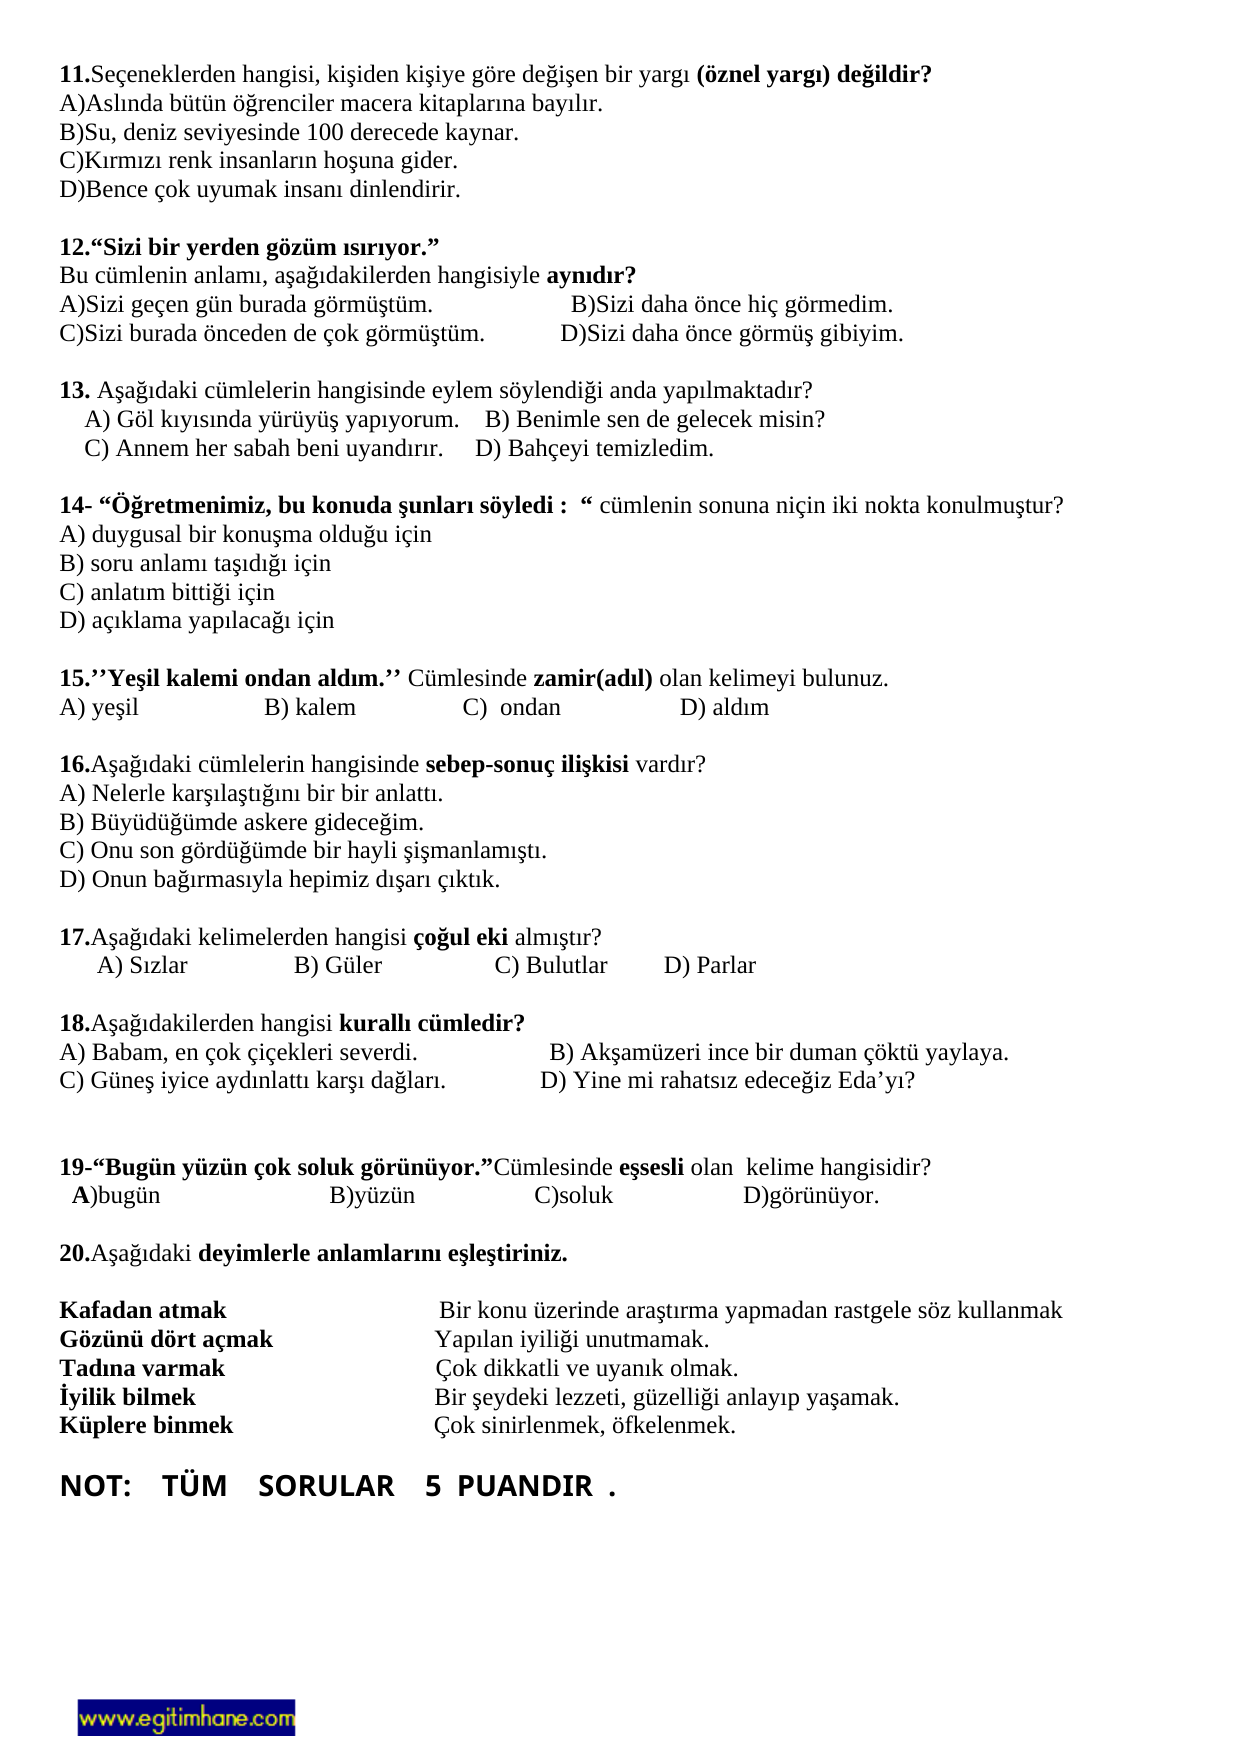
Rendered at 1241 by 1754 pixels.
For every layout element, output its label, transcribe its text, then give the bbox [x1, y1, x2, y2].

text A) Göl kıyısında yürüyüş yapıyorum. B) Benimle sen de gelecek misin? [59, 404, 1181, 433]
text D)Bence çok uyumak insanı dinlendirir. [59, 174, 1181, 203]
text A) duygusal bir konuşma olduğu için [59, 519, 1181, 548]
text A) Nelerle karşılaştığını bir bir anlattı. [59, 778, 1181, 807]
text Gözünü dört açmak Yapılan iyiliği unutmamak. [59, 1324, 1181, 1353]
text A)Sizi geçen gün burada görmüştüm. B)Sizi daha önce hiç görmedim. [59, 289, 1181, 318]
text 14- “Öğretmenimiz, bu konuda şunları söyledi : “ cümlenin sonuna niçin iki nokta konulmuştur? [59, 490, 1181, 519]
text A)bugün B)yüzün C)soluk D)görünüyor. [59, 1180, 1181, 1209]
text C) Annem her sabah beni uyandırır. D) Bahçeyi temizledim. [59, 433, 1181, 462]
text A) Babam, en çok çiçekleri severdi. B) Akşamüzeri ince bir duman çöktü yaylaya. [59, 1037, 1181, 1065]
text 15.’’Yeşil kalemi ondan aldım.’’ Cümlesinde zamir(adıl) olan kelimeyi bulunuz. [59, 663, 1181, 692]
text B)Su, deniz seviyesinde 100 derecede kaynar. [59, 117, 1181, 145]
text 20.Aşağıdaki deyimlerle anlamlarını eşleştiriniz. [59, 1238, 1181, 1267]
text A) Sızlar B) Güler C) Bulutlar D) Parlar [59, 950, 1181, 979]
picture [75, 1698, 297, 1736]
text 19-“Bugün yüzün çok soluk görünüyor.”Cümlesinde eşsesli olan kelime hangisidir? [59, 1152, 1181, 1180]
text 17.Aşağıdaki kelimelerden hangisi çoğul eki almıştır? [59, 922, 1181, 950]
text 11.Seçeneklerden hangisi, kişiden kişiye göre değişen bir yargı (öznel yargı) değildir? [59, 59, 1181, 88]
text B) Büyüdüğümde askere gideceğim. [59, 807, 1181, 835]
text C)Kırmızı renk insanların hoşuna gider. [59, 145, 1181, 174]
text 16.Aşağıdaki cümlelerin hangisinde sebep-sonuç ilişkisi vardır? [59, 749, 1181, 778]
text Tadına varmak Çok dikkatli ve uyanık olmak. [59, 1353, 1181, 1382]
text C) anlatım bittiği için [59, 577, 1181, 605]
text C)Sizi burada önceden de çok görmüştüm. D)Sizi daha önce görmüş gibiyim. [59, 318, 1181, 347]
text D) Onun bağırmasıyla hepimiz dışarı çıktık. [59, 864, 1181, 893]
text Bu cümlenin anlamı, aşağıdakilerden hangisiyle aynıdır? [59, 260, 1181, 289]
text İyilik bilmek Bir şeydeki lezzeti, güzelliği anlayıp yaşamak. [59, 1382, 1181, 1410]
text C) Güneş iyice aydınlattı karşı dağları. D) Yine mi rahatsız edeceğiz Eda’yı? [59, 1065, 1181, 1094]
text A) yeşil B) kalem C) ondan D) aldım [59, 692, 1181, 720]
text Kafadan atmak Bir konu üzerinde araştırma yapmadan rastgele söz kullanmak [59, 1295, 1181, 1324]
text D) açıklama yapılacağı için [59, 605, 1181, 634]
text 12.“Sizi bir yerden gözüm ısırıyor.” [59, 232, 1181, 260]
text 13. Aşağıdaki cümlelerin hangisinde eylem söylendiği anda yapılmaktadır? [59, 375, 1181, 404]
text C) Onu son gördüğümde bir hayli şişmanlamıştı. [59, 835, 1181, 864]
text A)Aslında bütün öğrenciler macera kitaplarına bayılır. [59, 88, 1181, 117]
text NOT: TÜM SORULAR 5 PUANDIR . [59, 1465, 1181, 1505]
text B) soru anlamı taşıdığı için [59, 548, 1181, 577]
text 18.Aşağıdakilerden hangisi kurallı cümledir? [59, 1008, 1181, 1037]
text Küplere binmek Çok sinirlenmek, öfkelenmek. [59, 1410, 1181, 1439]
